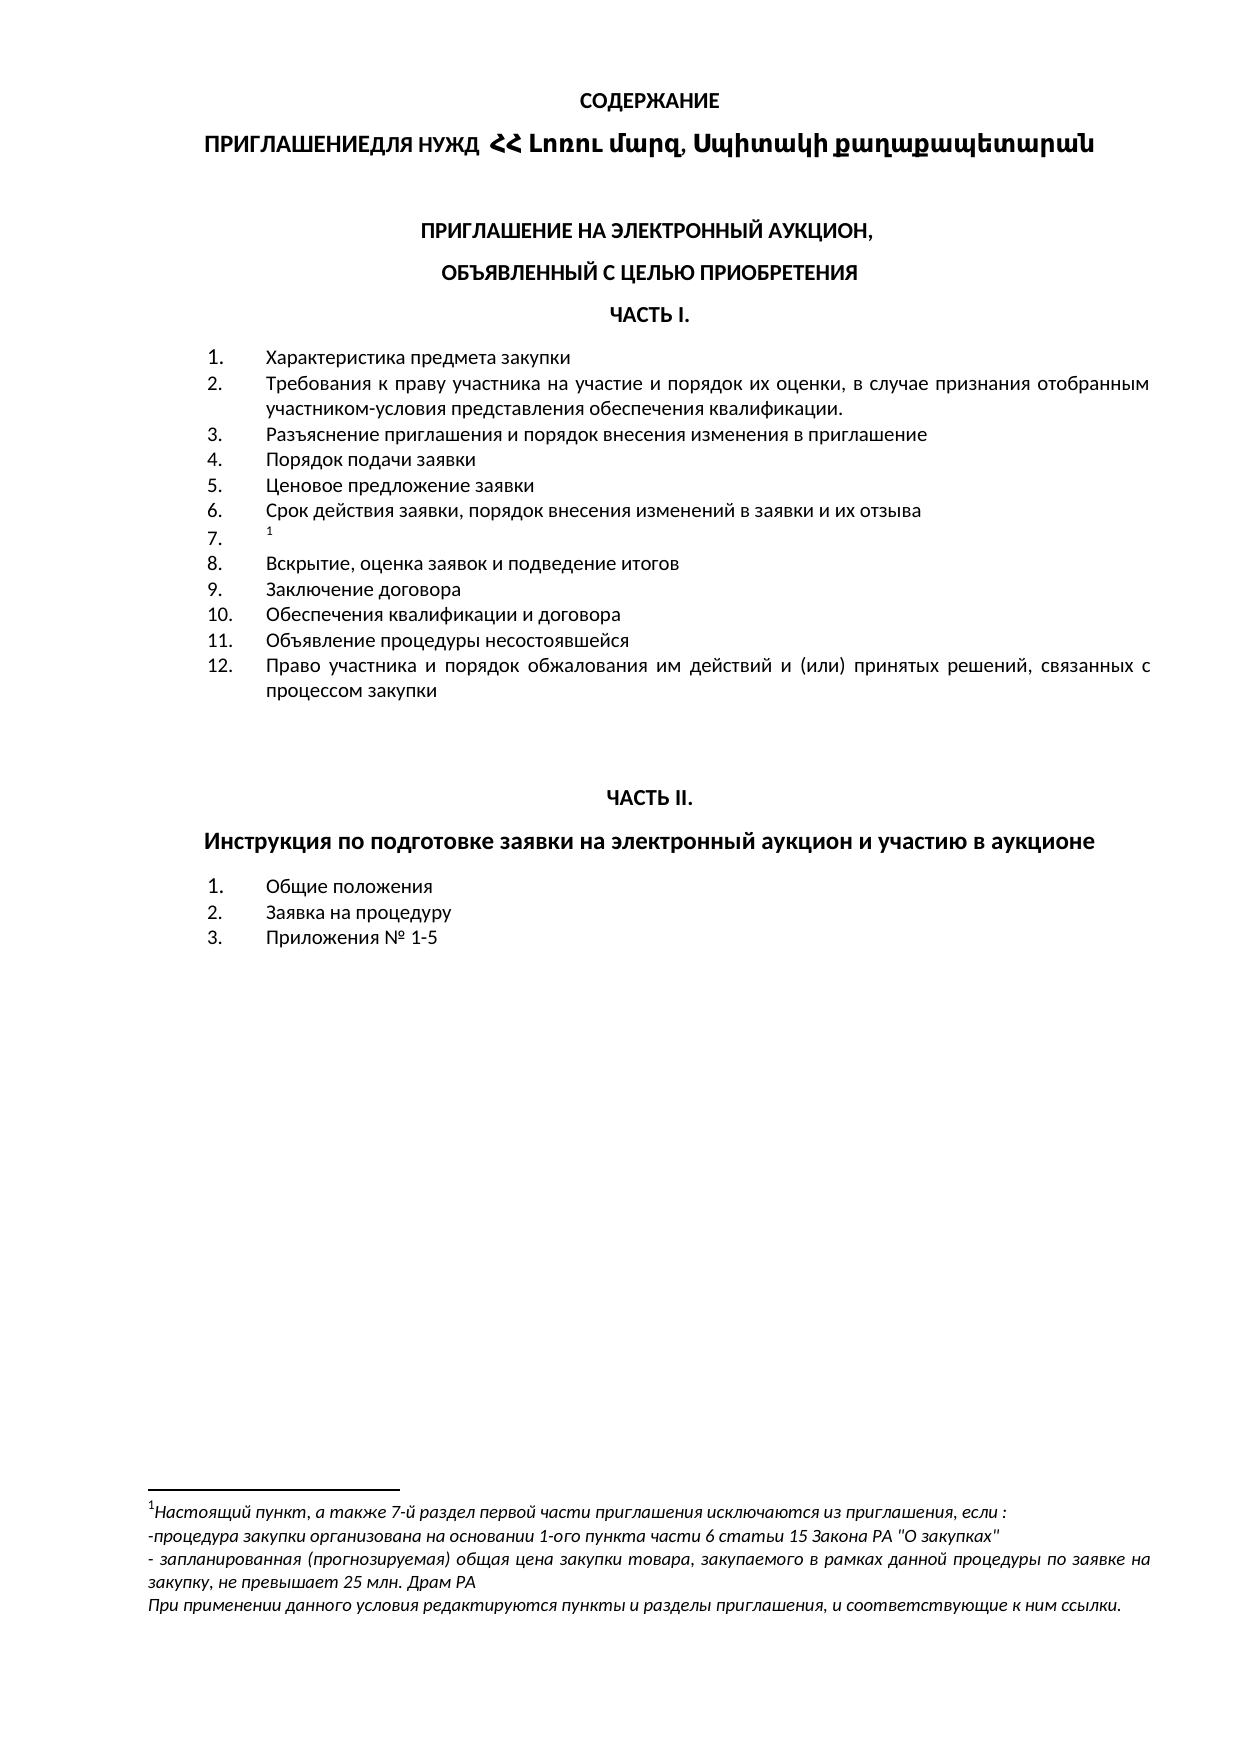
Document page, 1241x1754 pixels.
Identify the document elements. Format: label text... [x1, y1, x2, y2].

text 2. Требования к праву участника на участие и порядок их оценки, в случае признания отобранным участником-условия представления обеспечения квалификации. [207, 370, 1152, 421]
text 10. Обеспечения квалификации и договора [207, 601, 1152, 627]
text ПРИГЛАШЕНИЕДЛЯ НУЖД ՀՀ Լոռու մարզ, Սպիտակի քաղաքապետարան [148, 128, 1152, 159]
text ЧАСТЬ II. [148, 783, 1152, 811]
text 1. Характеристика предмета закупки [207, 342, 1152, 370]
text 4. Порядок подачи заявки [207, 446, 1152, 472]
text 8. Вскрытие, оценка заявок и подведение итогов [207, 551, 1152, 576]
text 11. Объявление процедуры несостоявшейся [207, 627, 1152, 652]
text ЧАСТЬ I. [148, 300, 1152, 328]
text 2. Заявка на процедуру [207, 899, 1152, 924]
text 9. Заключение договора [207, 576, 1152, 601]
text ПРИГЛАШЕНИЕ НА ЭЛЕКТРОННЫЙ АУКЦИОН, ОБЪЯВЛЕННЫЙ С ЦЕЛЬЮ ПРИОБРЕТЕНИЯ [148, 216, 1152, 286]
text 5. Ценовое предложение заявки [207, 472, 1152, 497]
text 6. Срок действия заявки, порядок внесения изменений в заявки и их отзыва [207, 497, 1152, 523]
text 12. Право участника и порядок обжалования им действий и (или) принятых решений, связанных с процессом закупки [207, 652, 1152, 703]
text Инструкция по подготовке заявки на электронный аукцион и участию в аукционе [148, 825, 1152, 856]
text 3. Приложения № 1-5 [207, 924, 1152, 950]
text СОДЕРЖАНИЕ [148, 86, 1152, 114]
text 7. [207, 523, 1152, 551]
text 1. Общие положения [207, 871, 1152, 899]
text 3. Разъяснение приглашения и порядок внесения изменения в приглашение [207, 421, 1152, 446]
